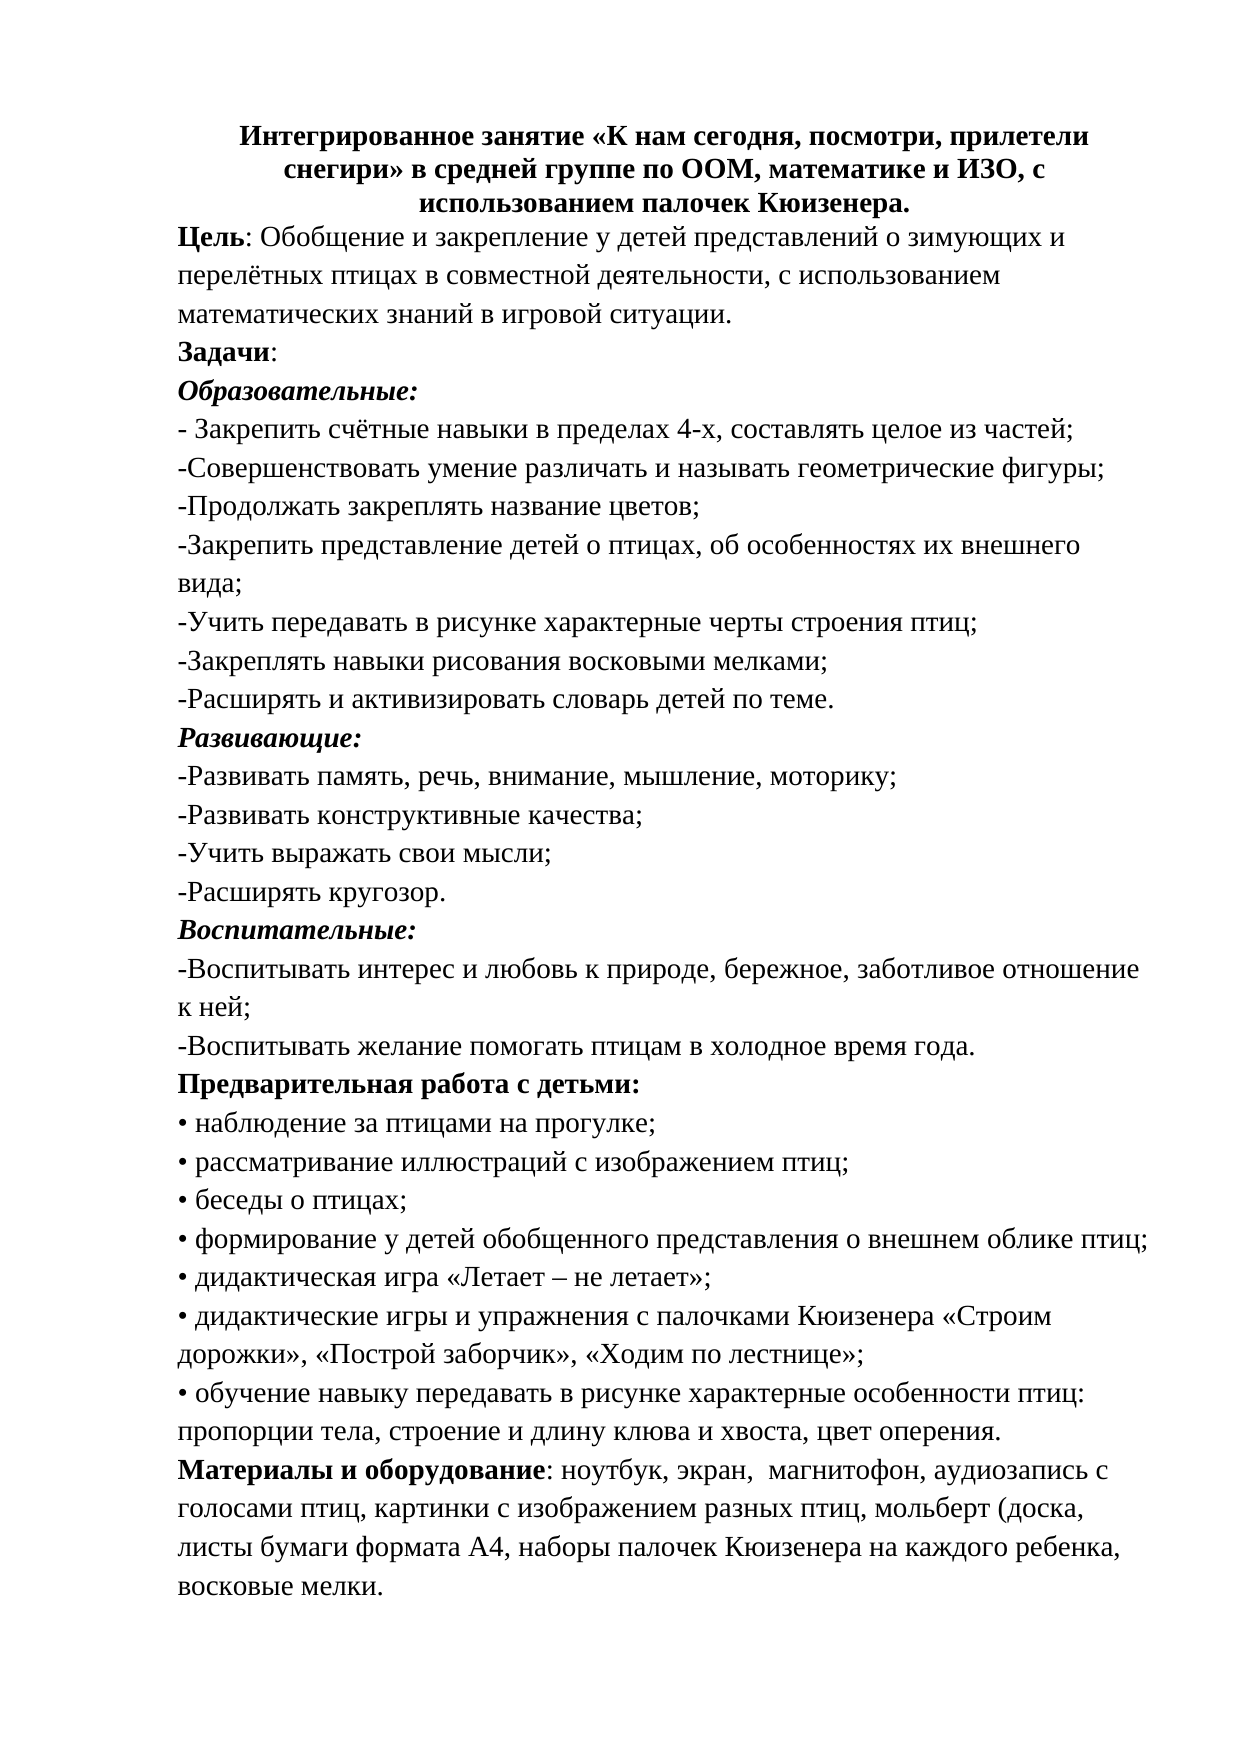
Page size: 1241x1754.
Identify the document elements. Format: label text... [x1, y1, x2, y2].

text • дидактическая игра «Летает – не летает»; [177, 1259, 1152, 1293]
text - Закрепить счётные навыки в пределах 4-х, составлять целое из частей; [177, 411, 1152, 445]
text Воспитательные: [177, 912, 1152, 946]
text -Расширять кругозор. [177, 874, 1152, 907]
text Задачи: [177, 334, 1152, 368]
text -Закреплять навыки рисования восковыми мелками; [177, 643, 1152, 676]
text Интегрированное занятие «К нам сегодня, посмотри, прилетели снегири» в средней группе по ООМ, математике и ИЗО, с использованием палочек Кюизенера. [177, 118, 1152, 219]
text -Закрепить представление детей о птицах, об особенностях их внешнего вида; [177, 527, 1152, 599]
text -Развивать конструктивные качества; [177, 797, 1152, 830]
text -Воспитывать интерес и любовь к природе, бережное, заботливое отношение к ней; [177, 951, 1152, 1023]
text Материалы и оборудование: ноутбук, экран, магнитофон, аудиозапись с голосами птиц, картинки с изображением разных птиц, мольберт (доска, листы бумаги формата А4, наборы палочек Кюизенера на каждого ребенка, восковые мелки. [177, 1452, 1152, 1601]
text Цель: Обобщение и закрепление у детей представлений о зимующих и перелётных птицах в совместной деятельности, с использованием математических знаний в игровой ситуации. [177, 219, 1152, 329]
text Развивающие: [177, 720, 1152, 753]
text -Совершенствовать умение различать и называть геометрические фигуры; [177, 450, 1152, 483]
text Предварительная работа с детьми: [177, 1067, 1152, 1100]
text -Воспитывать желание помогать птицам в холодное время года. [177, 1028, 1152, 1062]
text -Продолжать закреплять название цветов; [177, 488, 1152, 522]
text -Учить выражать свои мысли; [177, 835, 1152, 869]
text -Учить передавать в рисунке характерные черты строения птиц; [177, 604, 1152, 638]
text • обучение навыку передавать в рисунке характерные особенности птиц: пропорции тела, строение и длину клюва и хвоста, цвет оперения. [177, 1375, 1152, 1447]
text • наблюдение за птицами на прогулке; [177, 1105, 1152, 1139]
text -Развивать память, речь, внимание, мышление, моторику; [177, 758, 1152, 792]
text -Расширять и активизировать словарь детей по теме. [177, 681, 1152, 715]
text • формирование у детей обобщенного представления о внешнем облике птиц; [177, 1221, 1152, 1254]
text • рассматривание иллюстраций с изображением птиц; [177, 1144, 1152, 1177]
text • дидактические игры и упражнения с палочками Кюизенера «Строим дорожки», «Построй заборчик», «Ходим по лестнице»; [177, 1298, 1152, 1370]
text • беседы о птицах; [177, 1182, 1152, 1216]
text Образовательные: [177, 373, 1152, 406]
